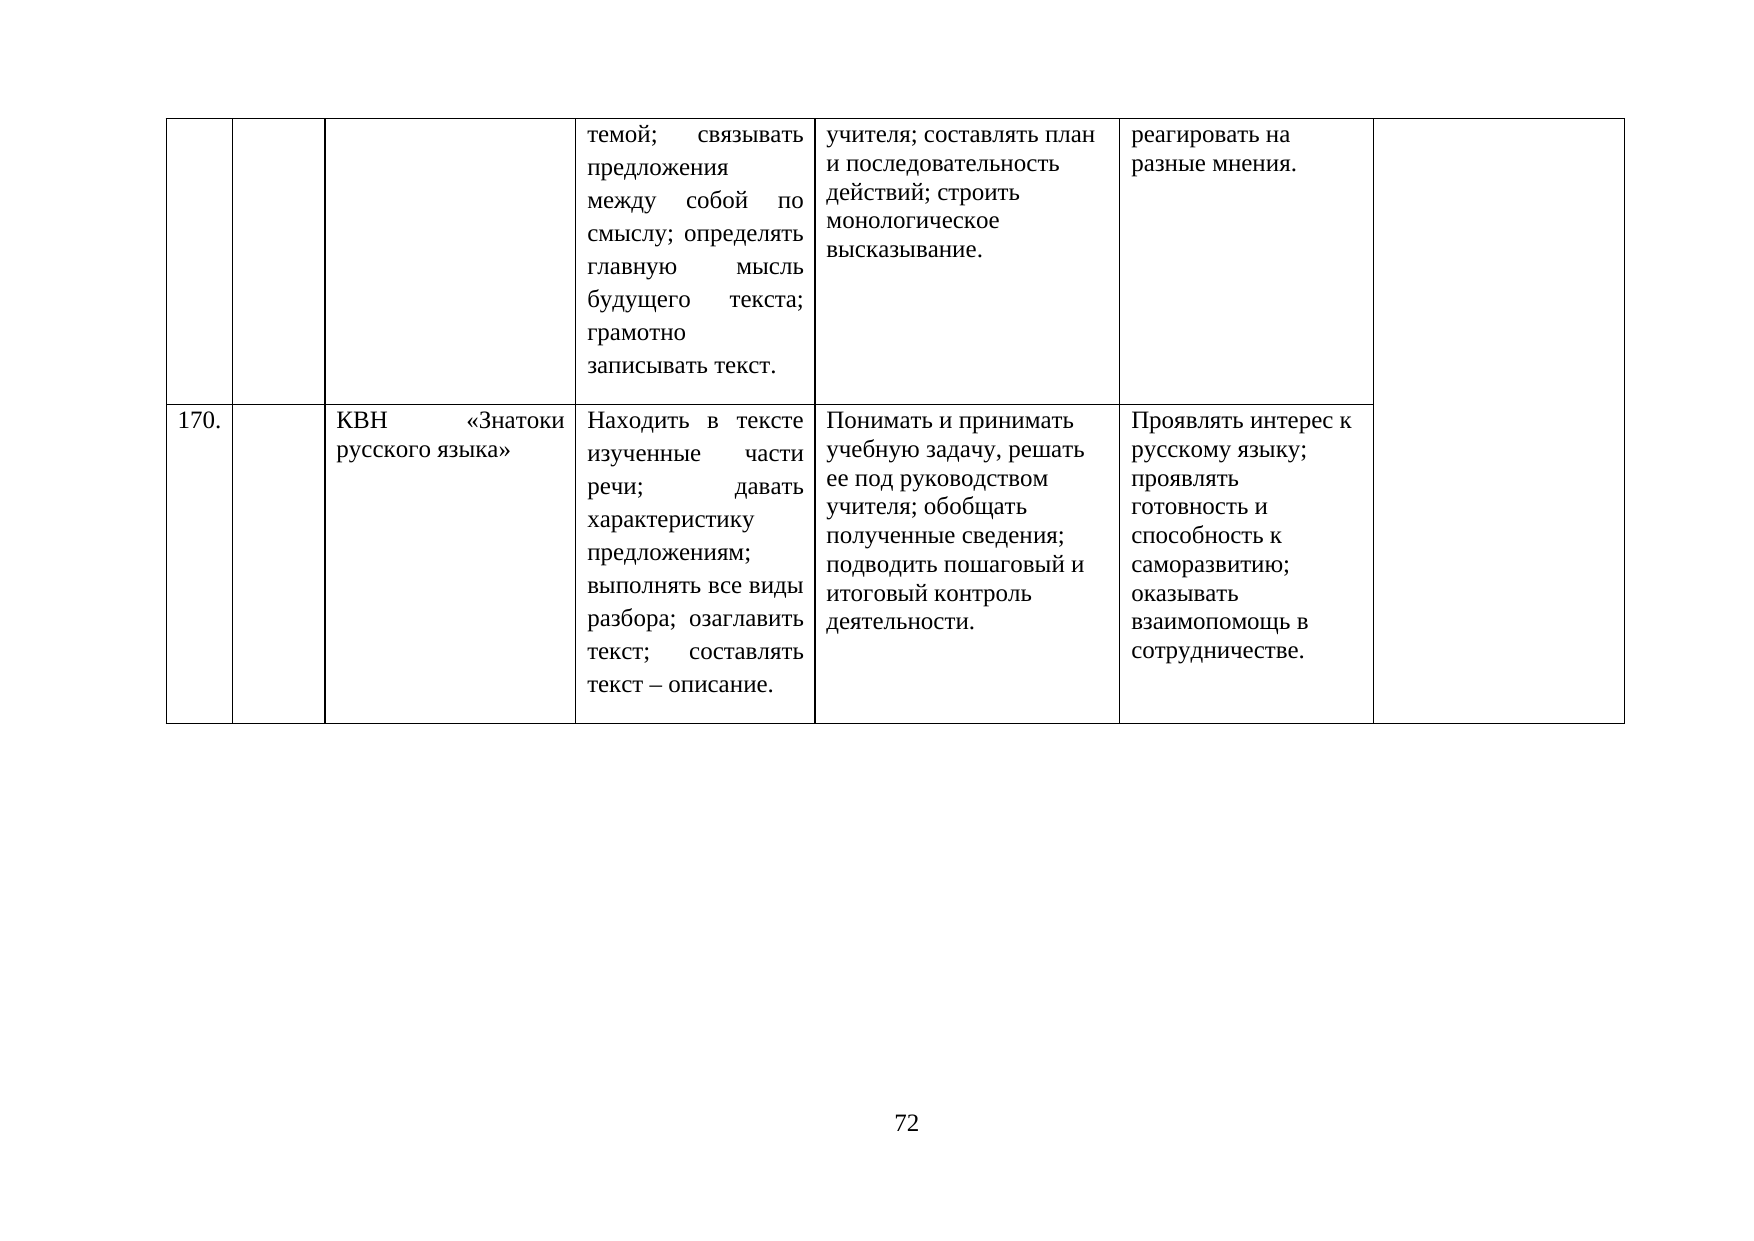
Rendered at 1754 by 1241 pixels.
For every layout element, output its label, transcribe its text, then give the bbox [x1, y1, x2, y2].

table_cell КВН «Знатоки русского языка» [326, 405, 575, 723]
table_cell Понимать и принимать учебную задачу, решать ее под руководством учителя; обобщать полученные сведения; подводить пошаговый и итоговый контроль деятельности. [816, 405, 1119, 723]
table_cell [816, 119, 1119, 404]
table_cell [167, 119, 232, 404]
table_cell [233, 405, 324, 723]
table_cell [167, 405, 232, 723]
table_cell Находить в тексте изученные части речи; давать характеристику предложениям; выполнять все виды разбора; озаглавить текст; составлять текст – описание. [576, 405, 814, 723]
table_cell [1120, 119, 1373, 404]
table_cell [233, 119, 324, 404]
table_cell Проявлять интерес к русскому языку; проявлять готовность и способность к саморазвитию; оказывать взаимопомощь в сотрудничестве. [1120, 405, 1373, 723]
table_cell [576, 119, 814, 404]
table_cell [326, 119, 575, 404]
